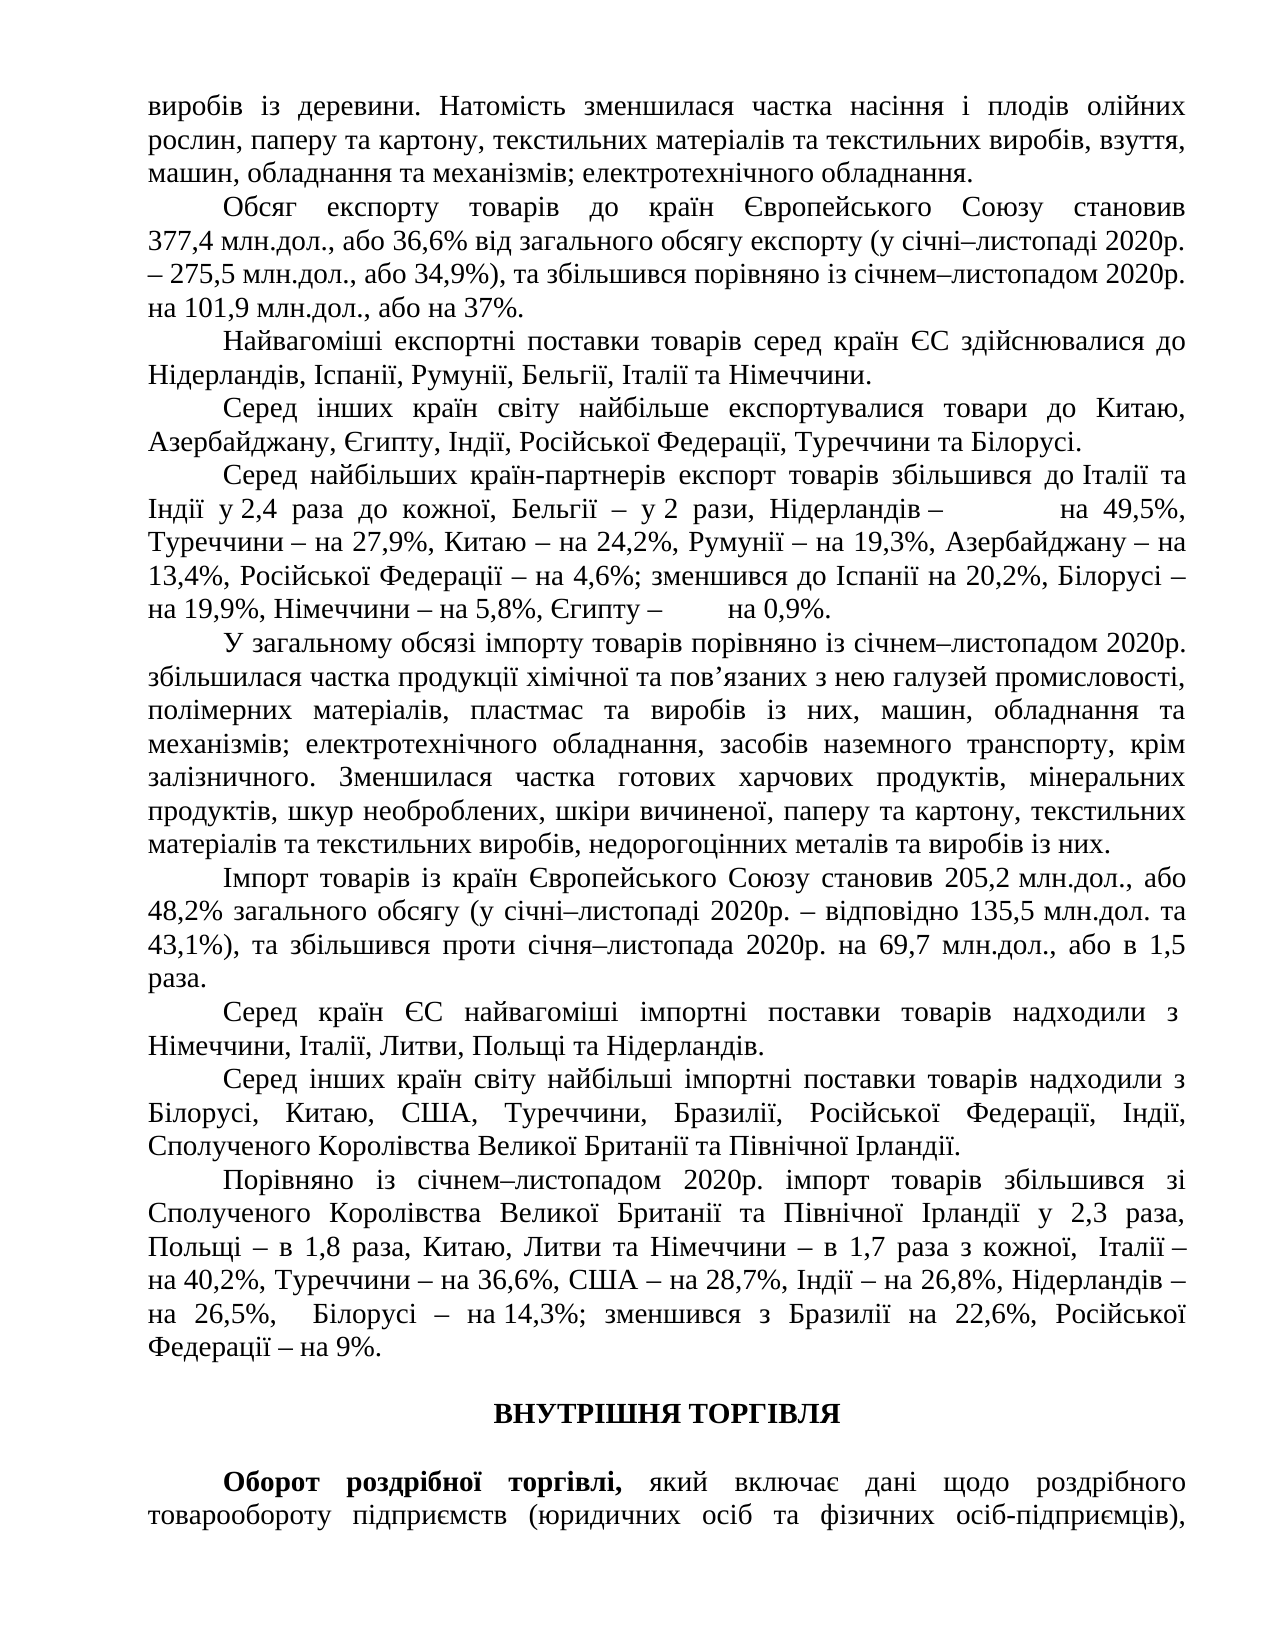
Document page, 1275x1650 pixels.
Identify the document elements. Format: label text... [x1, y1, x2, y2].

text Імпорт товарів із країн Європейського Союзу становив 205,2 млн.дол., або 48,2% загального обсягу (у січні–листопаді 2020р. – відповідно 135,5 млн.дол. та 43,1%), та збільшився проти січня–листопада 2020р. на 69,7 млн.дол., або в 1,5 раза. [148, 860, 1186, 994]
text У загальному обсязі імпорту товарів порівняно із січнем–листопадом 2020р. збільшилася частка продукції хімічної та пов’язаних з нею галузей промисловості, полімерних матеріалів, пластмас та виробів із них, машин, обладнання та механізмів; електротехнічного обладнання, засобів наземного транспорту, крім залізничного. Зменшилася частка готових харчових продуктів, мінеральних продуктів, шкур необроблених, шкіри вичиненої, паперу та картону, текстильних матеріалів та текстильних виробів, недорогоцінних металів та виробів із них. [148, 625, 1186, 860]
text Порівняно із січнем–листопадом 2020р. імпорт товарів збільшився зі Сполученого Королівства Великої Британії та Північної Ірландії у 2,3 раза, Польщі – в 1,8 раза, Китаю, Литви та Німеччини – в 1,7 раза з кожної, Італії – на 40,2%, Туреччини – на 36,6%, США – на 28,7%, Індії – на 26,8%, Нідерландів – на 26,5%, Білорусі – на 14,3%; зменшився з Бразилії на 22,6%, Російської Федерації – на 9%. [148, 1162, 1186, 1363]
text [148, 88, 1186, 189]
text Обсяг експорту товарів до країн Європейського Союзу становив 377,4 млн.дол., або 36,6% від загального обсягу експорту (у січні–листопаді 2020р. – 275,5 млн.дол., або 34,9%), та збільшився порівняно із січнем–листопадом 2020р. на 101,9 млн.дол., або на 37%. [148, 189, 1186, 323]
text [148, 1464, 1186, 1531]
text Серед країн ЄС найвагоміші імпортні поставки товарів надходили з Німеччини, Італії, Литви, Польщі та Нідерландів. [148, 994, 1186, 1061]
text Серед інших країн світу найбільші імпортні поставки товарів надходили з Білорусі, Китаю, США, Туреччини, Бразилії, Російської Федерації, Індії, Сполученого Королівства Великої Британії та Північної Ірландії. [148, 1061, 1186, 1162]
text Серед інших країн світу найбільше експортувалися товари до Китаю, Азербайджану, Єгипту, Індії, Російської Федерації, Туреччини та Білорусі. [148, 390, 1186, 457]
text ВНУТРІШНЯ ТОРГІВЛЯ [148, 1397, 1186, 1430]
text Найвагоміші експортні поставки товарів серед країн ЄС здійснювалися до Нідерландів, Іспанії, Румунії, Бельгії, Італії та Німеччини. [148, 323, 1186, 390]
text Серед найбільших країн-партнерів експорт товарів збільшився до Італії та Індії у 2,4 раза до кожної, Бельгії – у 2 рази, Нідерландів – на 49,5%, Туреччини – на 27,9%, Китаю – на 24,2%, Румунії – на 19,3%, Азербайджану – на 13,4%, Російської Федерації – на 4,6%; зменшився до Іспанії на 20,2%, Білорусі – на 19,9%, Німеччини – на 5,8%, Єгипту – на 0,9%. [148, 457, 1186, 625]
